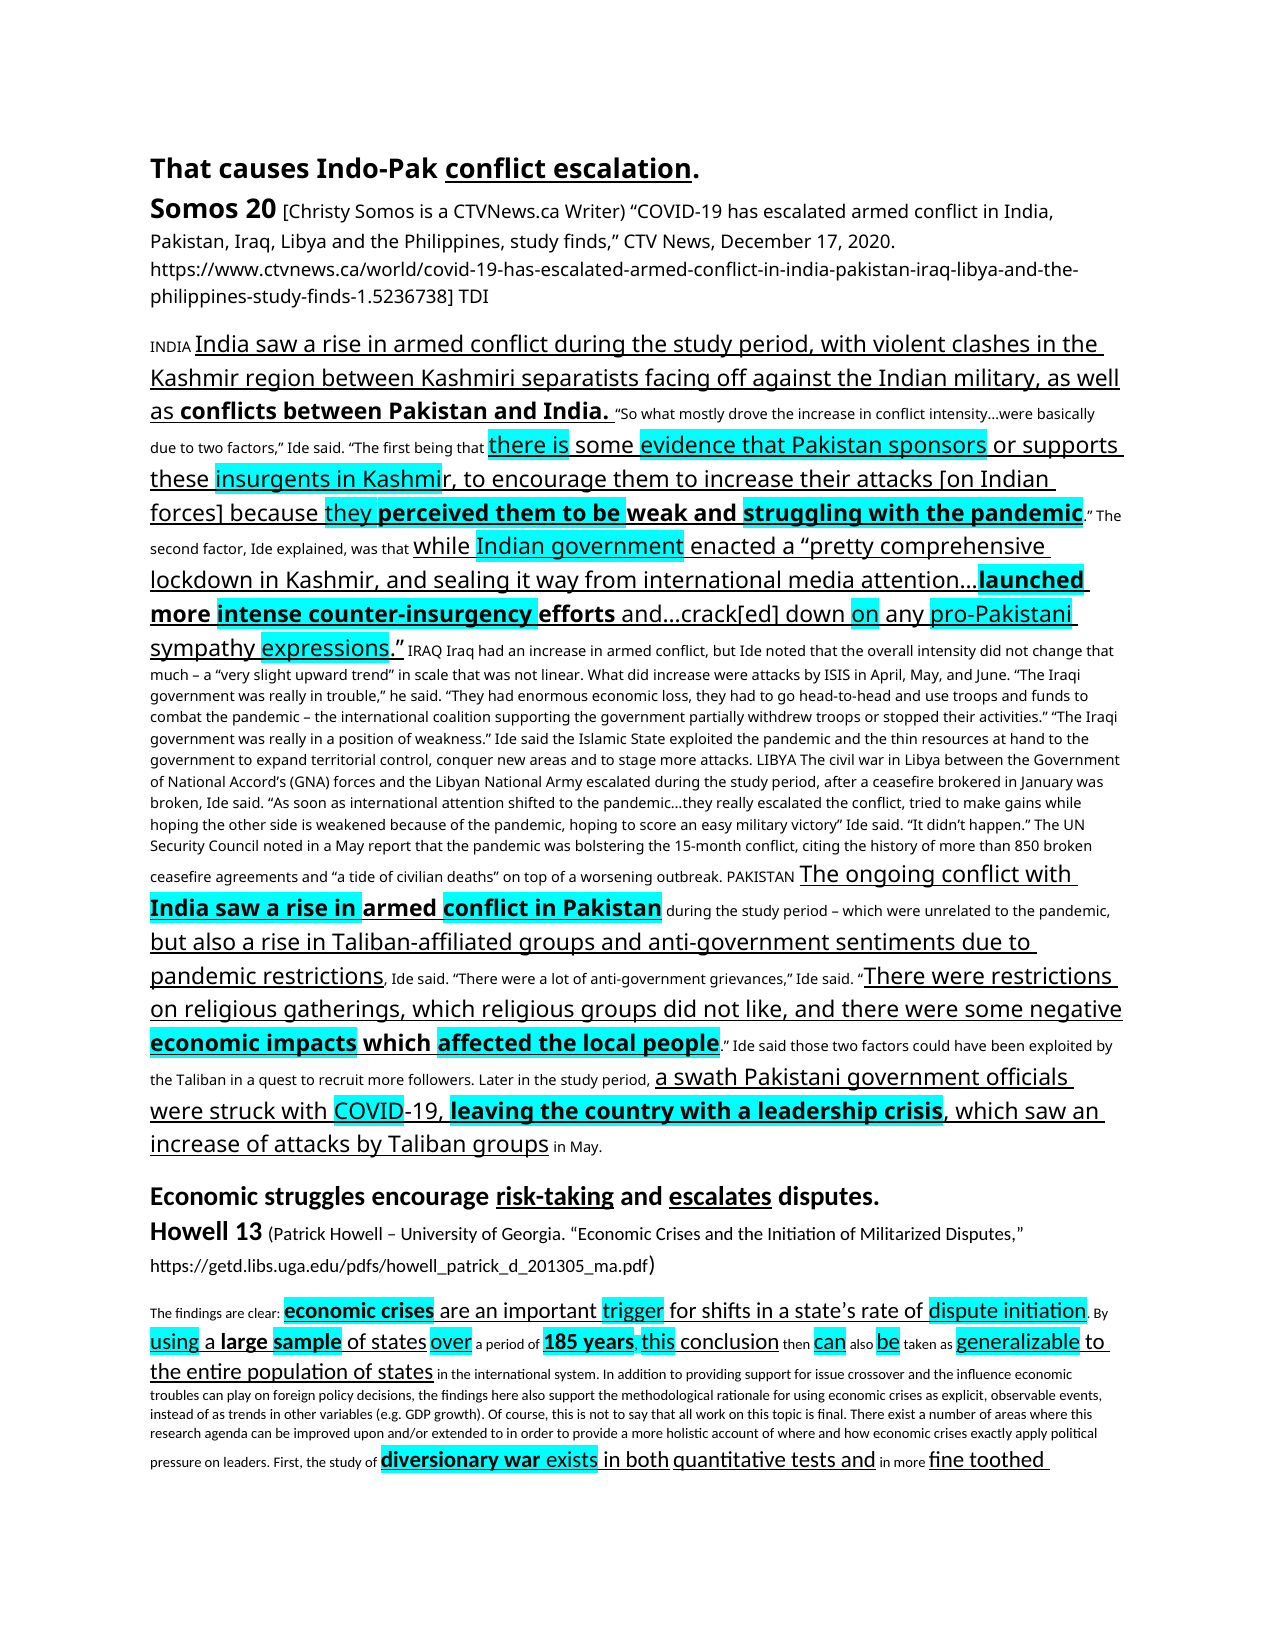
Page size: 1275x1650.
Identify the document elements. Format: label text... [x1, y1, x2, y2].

subtitle That causes Indo-Pak conflict escalation. [150, 150, 1125, 187]
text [150, 1297, 1125, 1473]
subtitle Economic struggles encourage risk-taking and escalates disputes. [150, 1179, 1125, 1212]
text Howell 13 (Patrick Howell – University of Georgia. “Economic Crises and the Initiation of Militarized Disputes,” https://getd.libs.uga.edu/pdfs/howell_patrick_d_201305_ma.pdf) [150, 1214, 1125, 1278]
text Somos 20 [Christy Somos is a CTVNews.ca Writer) “COVID-19 has escalated armed conflict in India, Pakistan, Iraq, Libya and the Philippines, study finds,” CTV News, December 17, 2020. https://www.ctvnews.ca/world/covid-19-has-escalated-armed-conflict-in-india-pakistan-iraq-libya-and-the-philippines-study-finds-1.5236738] TDI [150, 190, 1125, 309]
text INDIA India saw a rise in armed conflict during the study period, with violent clashes in the Kashmir region between Kashmiri separatists facing off against the Indian military, as well as conflicts between Pakistan and India. “So what mostly drove the increase in conflict intensity…were basically due to two factors,” Ide said. “The first being that there is some evidence that Pakistan sponsors or supports these insurgents in Kashmir, to encourage them to increase their attacks [on Indian forces] because they perceived them to be weak and struggling with the pandemic.” The second factor, Ide explained, was that while Indian government enacted a “pretty comprehensive lockdown in Kashmir, and sealing it way from international media attention…launched more intense counter-insurgency efforts and…crack[ed] down on any pro-Pakistani sympathy expressions.” IRAQ Iraq had an increase in armed conflict, but Ide noted that the overall intensity did not change that much – a “very slight upward trend” in scale that was not linear. What did increase were attacks by ISIS in April, May, and June. “The Iraqi government was really in trouble,” he said. “They had enormous economic loss, they had to go head-to-head and use troops and funds to combat the pandemic – the international coalition supporting the government partially withdrew troops or stopped their activities.” “The Iraqi government was really in a position of weakness.” Ide said the Islamic State exploited the pandemic and the thin resources at hand to the government to expand territorial control, conquer new areas and to stage more attacks. LIBYA The civil war in Libya between the Government of National Accord’s (GNA) forces and the Libyan National Army escalated during the study period, after a ceasefire brokered in January was broken, Ide said. “As soon as international attention shifted to the pandemic…they really escalated the conflict, tried to make gains while hoping the other side is weakened because of the pandemic, hoping to score an easy military victory” Ide said. “It didn’t happen.” The UN Security Council noted in a May report that the pandemic was bolstering the 15-month conflict, citing the history of more than 850 broken ceasefire agreements and “a tide of civilian deaths” on top of a worsening outbreak. PAKISTAN The ongoing conflict with India saw a rise in armed conflict in Pakistan during the study period – which were unrelated to the pandemic, but also a rise in Taliban-affiliated groups and anti-government sentiments due to pandemic restrictions, Ide said. “There were a lot of anti-government grievances,” Ide said. “There were restrictions on religious gatherings, which religious groups did not like, and there were some negative economic impacts which affected the local people.” Ide said those two factors could have been exploited by the Taliban in a quest to recruit more followers. Later in the study period, a swath Pakistani government officials were struck with COVID-19, leaving the country with a leadership crisis, which saw an increase of attacks by Taliban groups in May. [150, 328, 1125, 1160]
